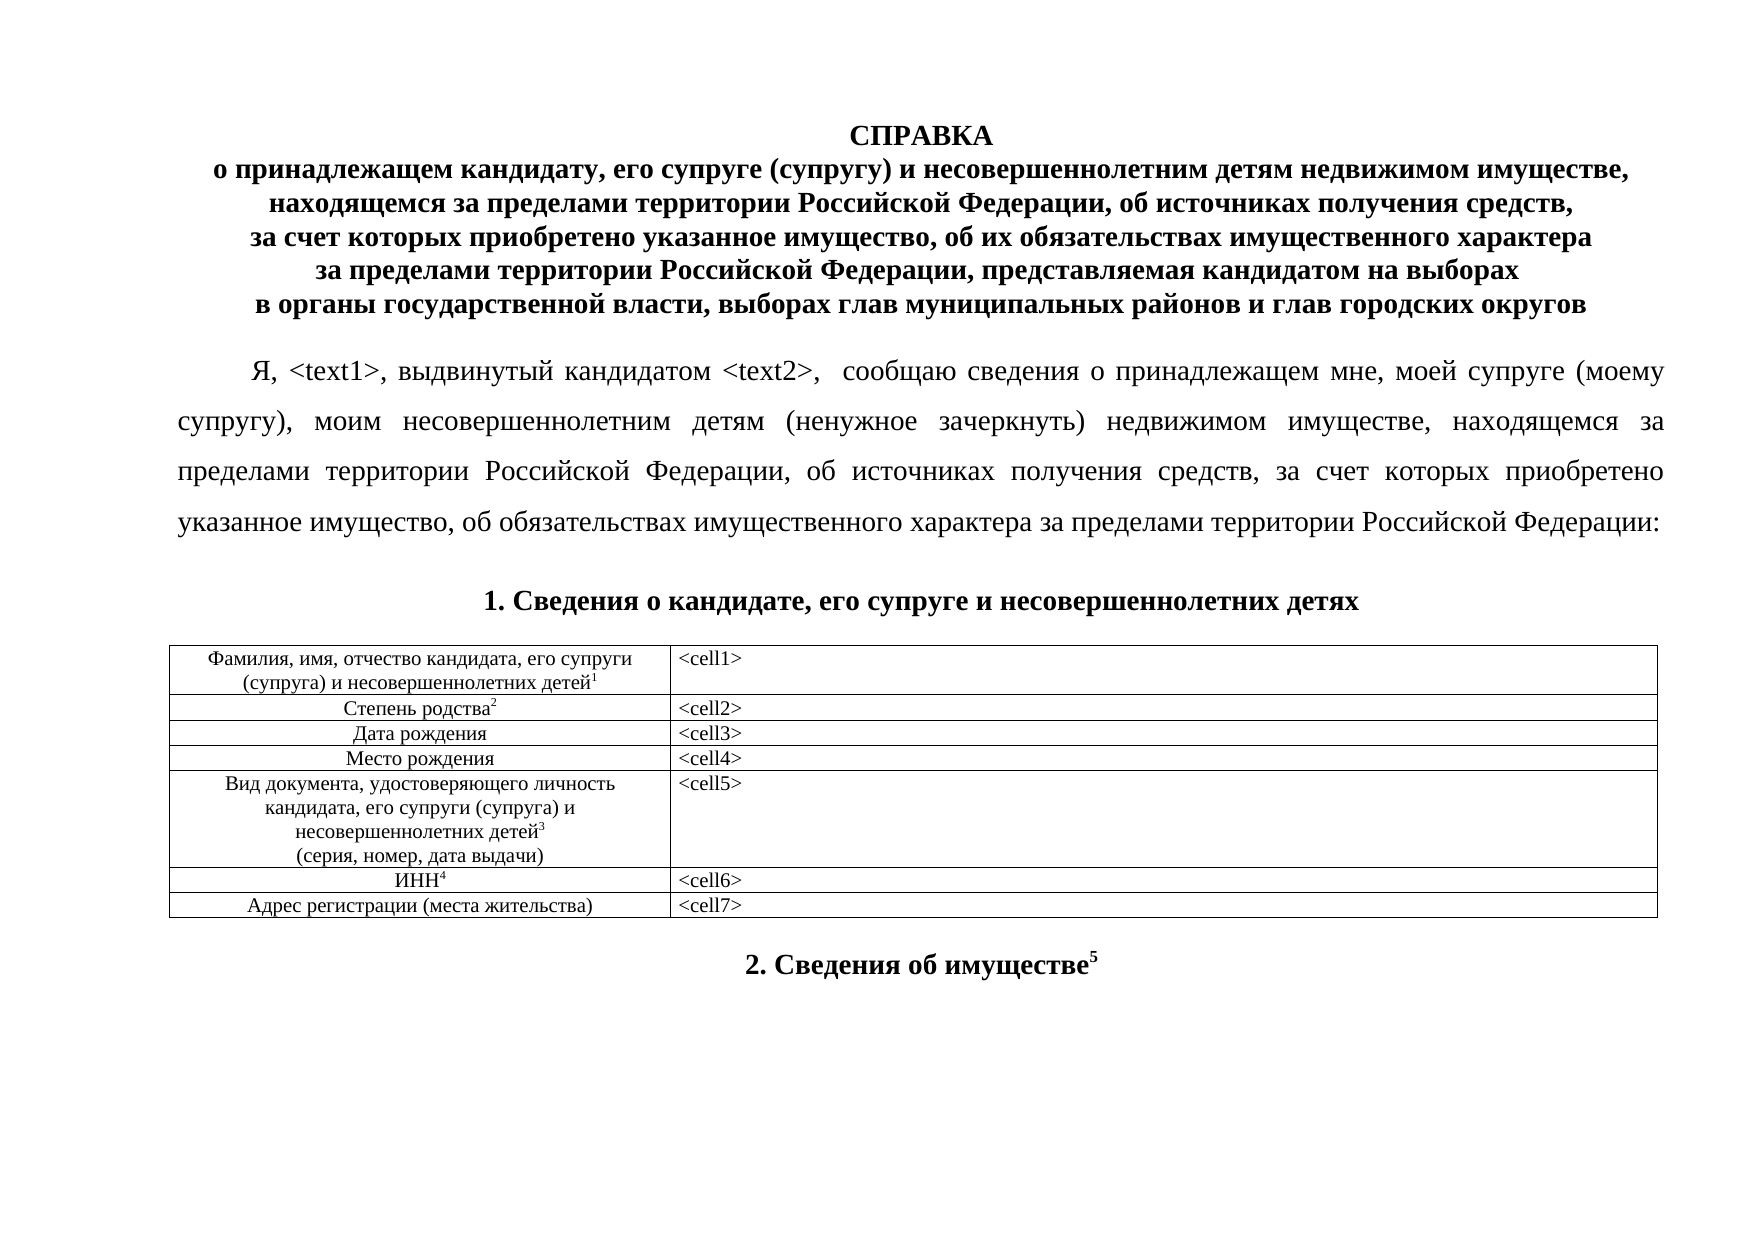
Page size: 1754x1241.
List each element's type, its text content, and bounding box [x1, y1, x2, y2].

table_cell Дата рождения [170, 721, 670, 744]
table_cell <cell7> [671, 893, 1657, 917]
table_header <cell1> [671, 646, 1657, 694]
text 1. Сведения о кандидате, его супруге и несовершеннолетних детях [177, 583, 1665, 616]
table_header Фамилия, имя, отчество кандидата, его супруги (супруга) и несовершеннолетних детей1 [170, 646, 670, 694]
table_cell <cell4> [671, 746, 1657, 770]
table_cell Место рождения [170, 746, 670, 770]
table_cell <cell3> [671, 721, 1657, 744]
text СПРАВКА [177, 118, 1665, 152]
table_cell Степень родства2 [170, 695, 670, 719]
table_cell <cell2> [671, 695, 1657, 719]
table_cell Адрес регистрации (места жительства) [170, 893, 670, 917]
table_cell <cell6> [671, 868, 1657, 892]
table_cell Вид документа, удостоверяющего личность кандидата, его супруги (супруга) и несовершеннолетних детей3 (серия, номер, дата выдачи) [170, 771, 670, 867]
table_cell <cell5> [671, 771, 1657, 867]
text о принадлежащем кандидату, его супруге (супругу) и несовершеннолетним детям недвижимом имуществе, находящемся за пределами территории Российской Федерации, об источниках получения средств, за счет которых приобретено указанное имущество, об их обязательствах имущественного характера за пределами территории Российской Федерации, представляемая кандидатом на выборах в органы государственной власти, выборах глав муниципальных районов и глав городских округов [177, 152, 1665, 319]
table_cell ИНН4 [170, 868, 670, 892]
text Я, <text1>, выдвинутый кандидатом <text2>, сообщаю сведения о принадлежащем мне, моей супруге (моему супругу), моим несовершеннолетним детям (ненужное зачеркнуть) недвижимом имуществе, находящемся за пределами территории Российской Федерации, об источниках получения средств, за счет которых приобретено указанное имущество, об обязательствах имущественного характера за пределами территории Российской Федерации: [177, 353, 1665, 537]
text 2. Сведения об имуществе5 [177, 947, 1665, 981]
